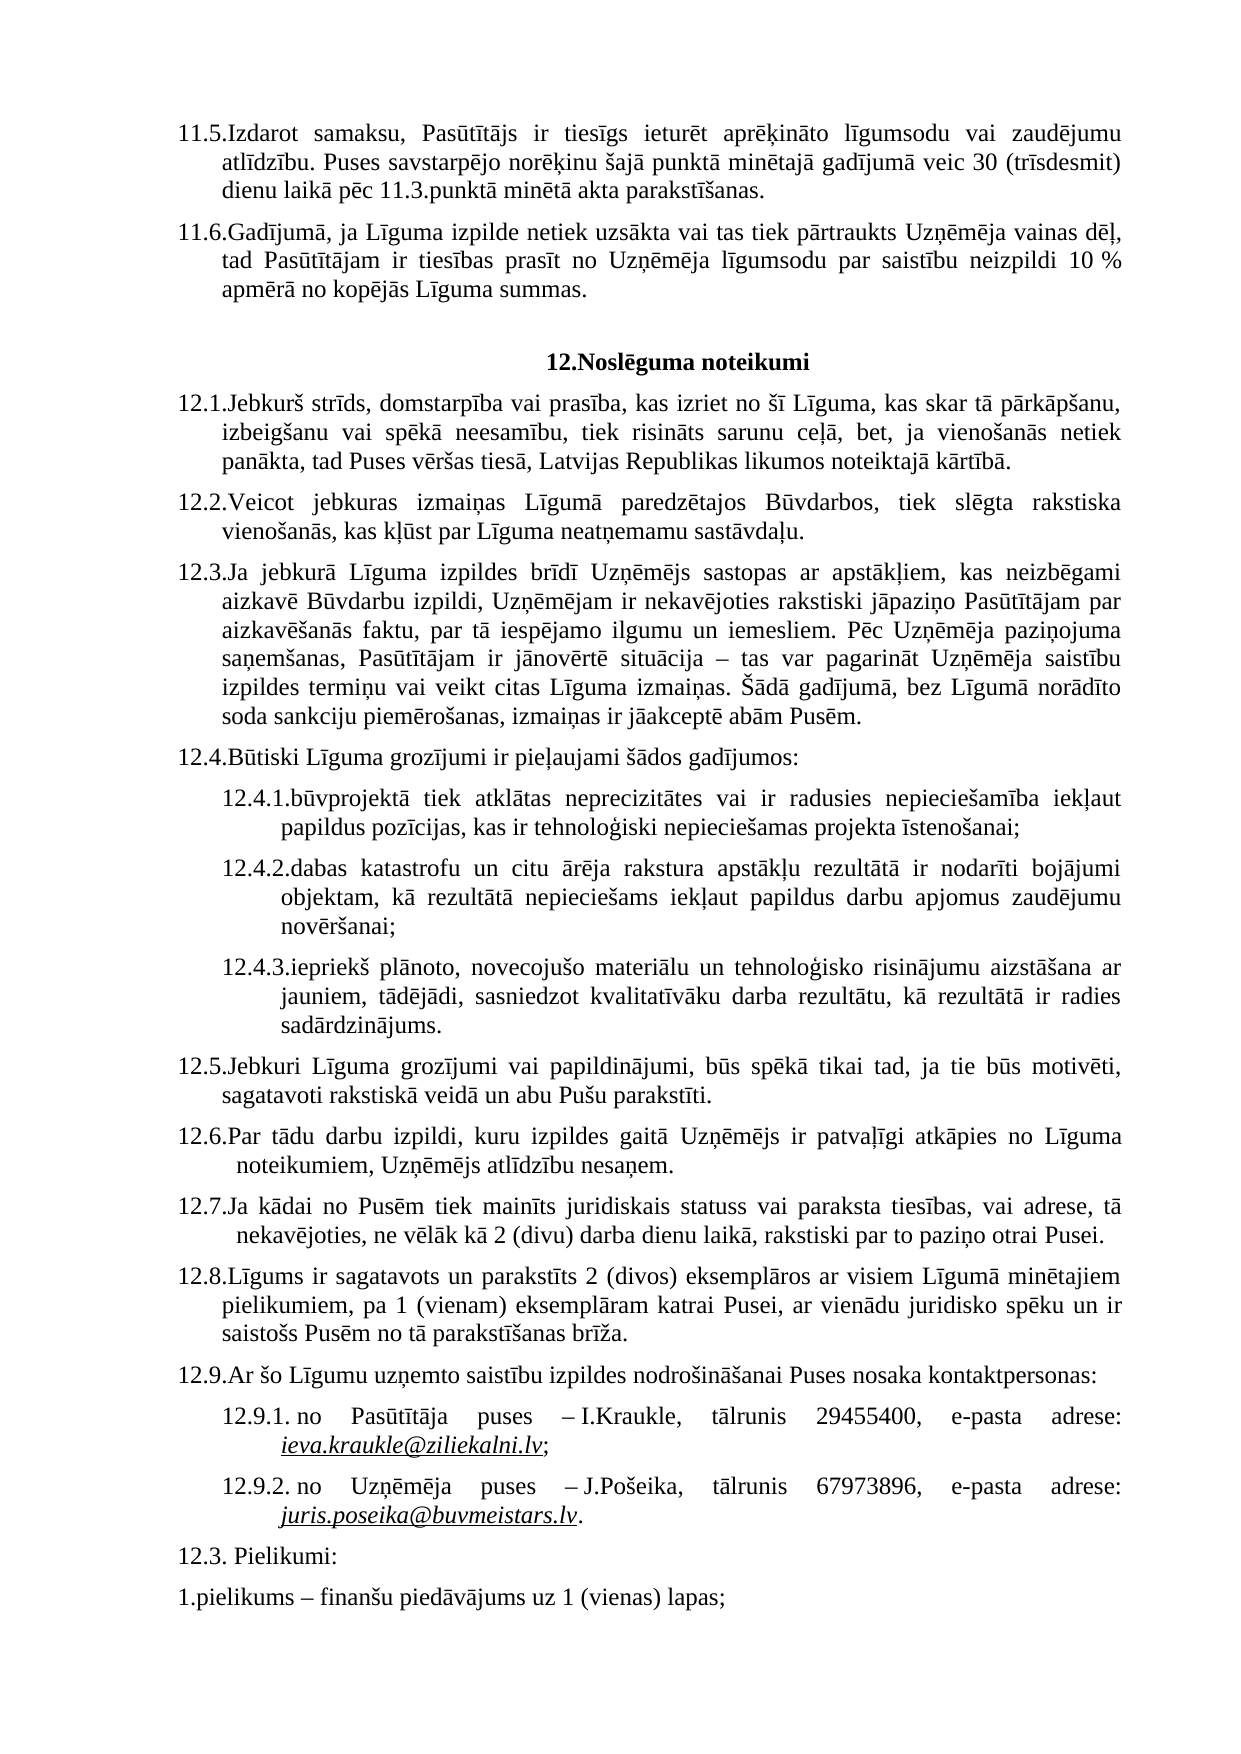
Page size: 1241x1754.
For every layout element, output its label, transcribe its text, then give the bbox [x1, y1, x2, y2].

text 12.4.3.iepriekš plānoto, novecojušo materiālu un tehnoloģisko risinājumu aizstāšana ar jauniem, tādējādi, sasniedzot kvalitatīvāku darba rezultātu, kā rezultātā ir radies sadārdzinājums. [222, 952, 1122, 1038]
text 12.9.2. no Uzņēmēja puses – J.Pošeika, tālrunis 67973896, e-pasta adrese: juris.poseika@buvmeistars.lv. [222, 1471, 1122, 1528]
list Gadījumā, ja Līguma izpilde netiek uzsākta vai tas tiek pārtraukts Uzņēmēja vainas dēļ, tad Pasūtītājam ir tiesības prasīt no Uzņēmēja līgumsodu par saistību neizpildi 10 % apmērā no kopējās Līguma summas. [177, 217, 1122, 303]
text 12.4.1.būvprojektā tiek atklātas neprecizitātes vai ir radusies nepieciešamība iekļaut papildus pozīcijas, kas ir tehnoloģiski nepieciešamas projekta īstenošanai; [222, 783, 1122, 841]
list Izdarot samaksu, Pasūtītājs ir tiesīgs ieturēt aprēķināto līgumsodu vai zaudējumu atlīdzību. Puses savstarpējo norēķinu šajā punktā minētajā gadījumā veic 30 (trīsdesmit) dienu laikā pēc 11.3.punktā minētā akta parakstīšanas. [177, 118, 1122, 204]
list Par tādu darbu izpildi, kuru izpildes gaitā Uzņēmējs ir patvaļīgi atkāpies no Līguma noteikumiem, Uzņēmējs atlīdzību nesaņem. [177, 1121, 1122, 1178]
list Veicot jebkuras izmaiņas Līgumā paredzētajos Būvdarbos, tiek slēgta rakstiska vienošanās, kas kļūst par Līguma neatņemamu sastāvdaļu. [177, 487, 1122, 545]
text 12.3. Pielikumi: [177, 1541, 1122, 1570]
list Jebkurš strīds, domstarpība vai prasība, kas izriet no šī Līguma, kas skar tā pārkāpšanu, izbeigšanu vai spēkā neesamību, tiek risināts sarunu ceļā, bet, ja vienošanās netiek panākta, tad Puses vēršas tiesā, Latvijas Republikas likumos noteiktajā kārtībā. [177, 388, 1122, 475]
list Noslēguma noteikumi [233, 347, 1122, 376]
list Jebkuri Līguma grozījumi vai papildinājumi, būs spēkā tikai tad, ja tie būs motivēti, sagatavoti rakstiskā veidā un abu Pušu parakstīti. [177, 1051, 1122, 1108]
text 12.4.2.dabas katastrofu un citu ārēja rakstura apstākļu rezultātā ir nodarīti bojājumi objektam, kā rezultātā nepieciešams iekļaut papildus darbu apjomus zaudējumu novēršanai; [222, 853, 1122, 940]
text 1.pielikums – finanšu piedāvājums uz 1 (vienas) lapas; [177, 1582, 1122, 1611]
list Ja jebkurā Līguma izpildes brīdī Uzņēmējs sastopas ar apstākļiem, kas neizbēgami aizkavē Būvdarbu izpildi, Uzņēmējam ir nekavējoties rakstiski jāpaziņo Pasūtītājam par aizkavēšanās faktu, par tā iespējamo ilgumu un iemesliem. Pēc Uzņēmēja paziņojuma saņemšanas, Pasūtītājam ir jānovērtē situācija – tas var pagarināt Uzņēmēja saistību izpildes termiņu vai veikt citas Līguma izmaiņas. Šādā gadījumā, bez Līgumā norādīto soda sankciju piemērošanas, izmaiņas ir jāakceptē abām Pusēm. [177, 557, 1122, 730]
text 12.9.1. no Pasūtītāja puses – I.Kraukle, tālrunis 29455400, e-pasta adrese: ieva.kraukle@ziliekalni.lv; [222, 1401, 1122, 1458]
list Ja kādai no Pusēm tiek mainīts juridiskais statuss vai paraksta tiesības, vai adrese, tā nekavējoties, ne vēlāk kā 2 (divu) darba dienu laikā, rakstiski par to paziņo otrai Pusei. [177, 1191, 1122, 1248]
list Ar šo Līgumu uzņemto saistību izpildes nodrošināšanai Puses nosaka kontaktpersonas: [177, 1360, 1122, 1388]
list Līgums ir sagatavots un parakstīts 2 (divos) eksemplāros ar visiem Līgumā minētajiem pielikumiem, pa 1 (vienam) eksemplāram katrai Pusei, ar vienādu juridisko spēku un ir saistošs Pusēm no tā parakstīšanas brīža. [177, 1261, 1122, 1347]
list Būtiski Līguma grozījumi ir pieļaujami šādos gadījumos: [177, 742, 1122, 771]
